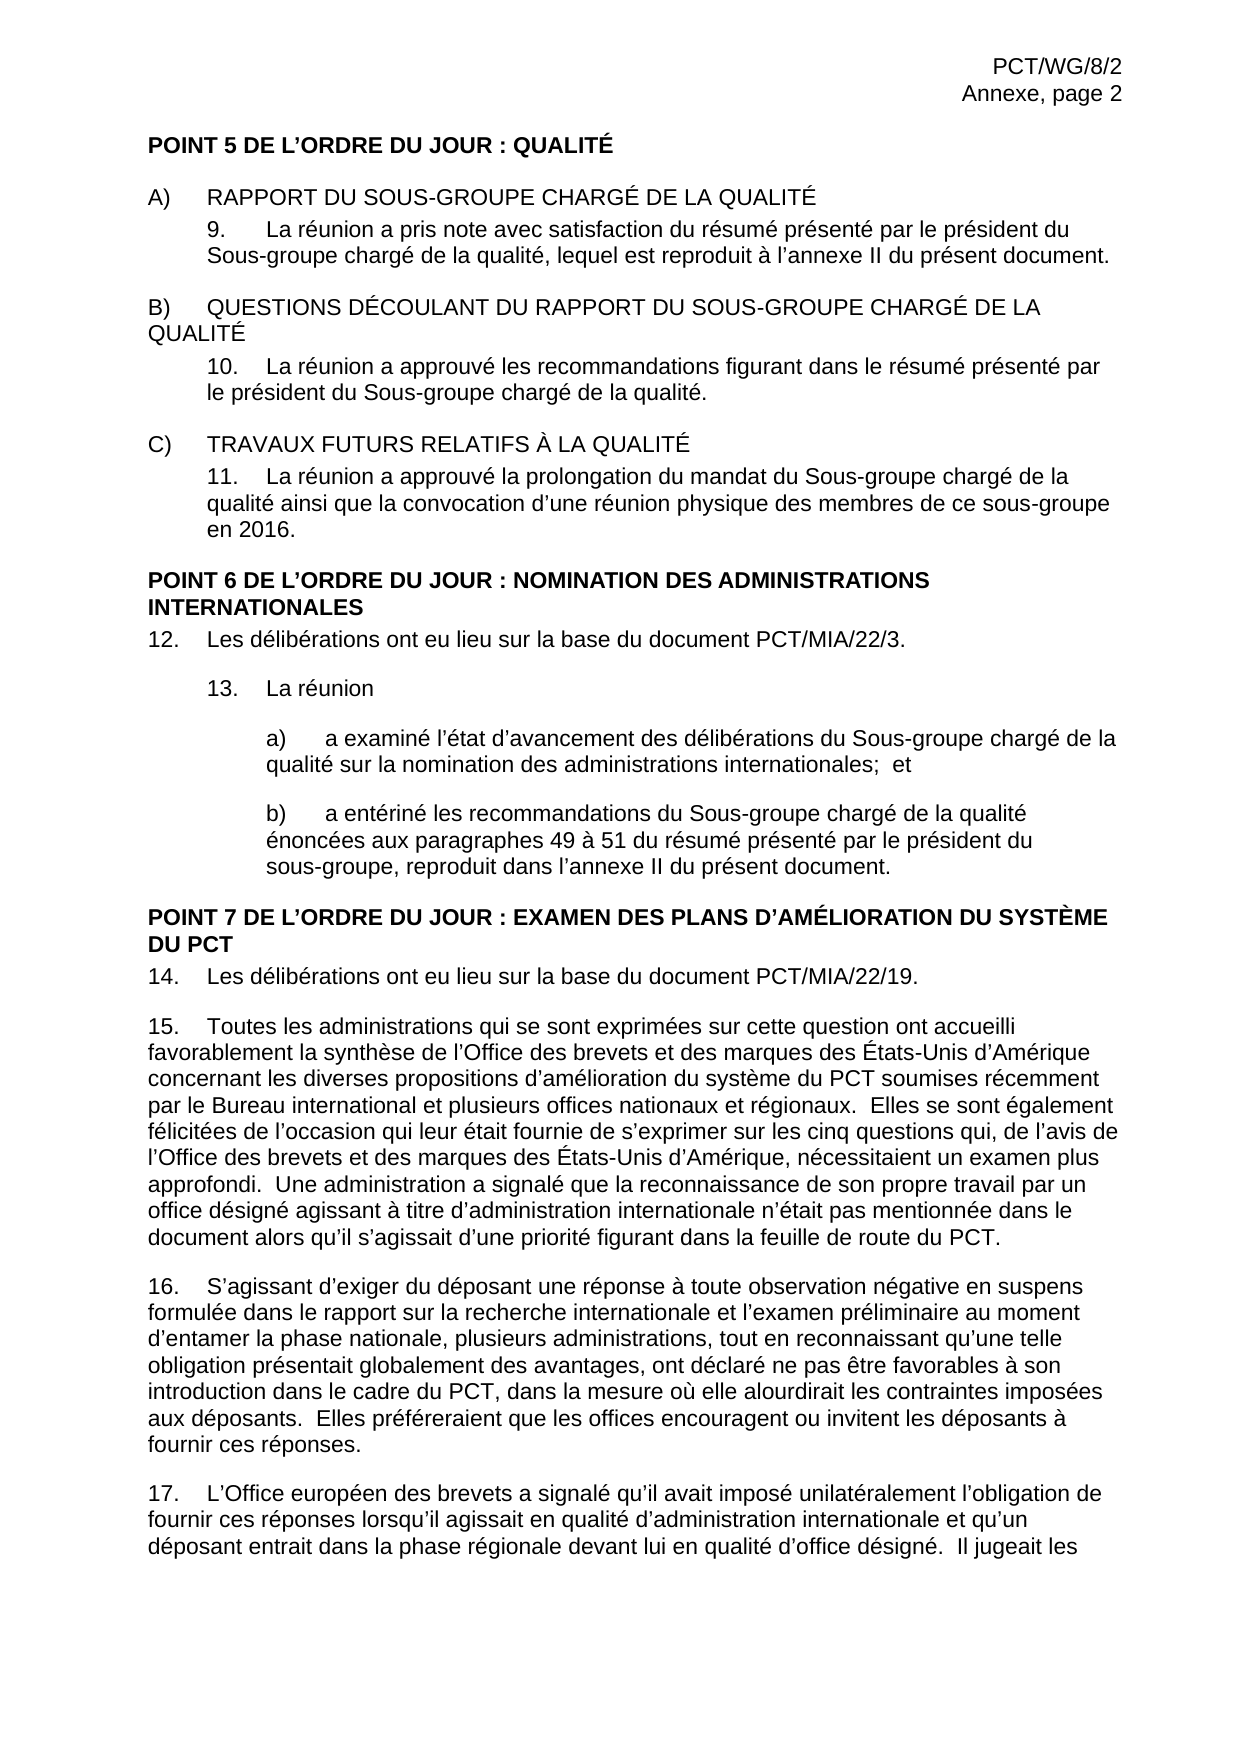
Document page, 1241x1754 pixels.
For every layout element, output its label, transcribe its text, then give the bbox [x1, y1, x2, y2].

text Les délibérations ont eu lieu sur la base du document PCT/MIA/22/3. [148, 626, 1122, 652]
text S’agissant d’exiger du déposant une réponse à toute observation négative en suspens formulée dans le rapport sur la recherche internationale et l’examen préliminaire au moment d’entamer la phase nationale, plusieurs administrations, tout en reconnaissant qu’une telle obligation présentait globalement des avantages, ont déclaré ne pas être favorables à son introduction dans le cadre du PCT, dans la mesure où elle alourdirait les contraintes imposées aux déposants. Elles préféreraient que les offices encouragent ou invitent les déposants à fournir ces réponses. [148, 1273, 1122, 1457]
subtitle a) Rapport du Sous-groupe chargé de la qualité [148, 183, 1122, 210]
list a examiné l’état d’avancement des délibérations du Sous-groupe chargé de la qualité sur la nomination des administrations internationales; et [266, 725, 1122, 777]
subtitle POINT 7 DE L’ORDRE DU JOUR : eXAMEN DES Plans d’amélioration du système du PCT [148, 904, 1122, 957]
subtitle b) QUESTIONS DÉCOULANT DU Rapport du Sous-groupe chargé de la qualité [148, 294, 1122, 347]
text Toutes les administrations qui se sont exprimées sur cette question ont accueilli favorablement la synthèse de l’Office des brevets et des marques des États-Unis d’Amérique concernant les diverses propositions d’amélioration du système du PCT soumises récemment par le Bureau international et plusieurs offices nationaux et régionaux. Elles se sont également félicitées de l’occasion qui leur était fournie de s’exprimer sur les cinq questions qui, de l’avis de l’Office des brevets et des marques des États-Unis d’Amérique, nécessitaient un examen plus approfondi. Une administration a signalé que la reconnaissance de son propre travail par un office désigné agissant à titre d’administration internationale n’était pas mentionnée dans le document alors qu’il s’agissait d’une priorité figurant dans la feuille de route du PCT. [148, 1013, 1122, 1250]
text La réunion [207, 675, 1122, 702]
text La réunion a approuvé les recommandations figurant dans le résumé présenté par le président du Sous-groupe chargé de la qualité. [207, 353, 1122, 406]
subtitle POINT 5 DE L’ORDRE DU JOUR : QualitÉ [148, 132, 1122, 158]
text La réunion a pris note avec satisfaction du résumé présenté par le président du Sous-groupe chargé de la qualité, lequel est reproduit à l’annexe II du présent document. [207, 216, 1122, 269]
text Les délibérations ont eu lieu sur la base du document PCT/MIA/22/19. [148, 963, 1122, 990]
list a entériné les recommandations du Sous-groupe chargé de la qualité énoncées aux paragraphes 49 à 51 du résumé présenté par le président du sous-groupe, reproduit dans l’annexe II du présent document. [266, 800, 1122, 879]
subtitle POINT 6 DE L’ORDRE DU JOUR : NOMINATION DES administrations internationales [148, 567, 1122, 620]
subtitle c) TRAVAUX FUTURS relatifs à la qualité [148, 431, 1122, 457]
text La réunion a approuvé la prolongation du mandat du Sous-groupe chargé de la qualité ainsi que la convocation d’une réunion physique des membres de ce sous-groupe en 2016. [207, 463, 1122, 542]
text L’Office européen des brevets a signalé qu’il avait imposé unilatéralement l’obligation de fournir ces réponses lorsqu’il agissait en qualité d’administration internationale et qu’un déposant entrait dans la phase régionale devant lui en qualité d’office désigné. Il jugeait les [148, 1480, 1122, 1559]
